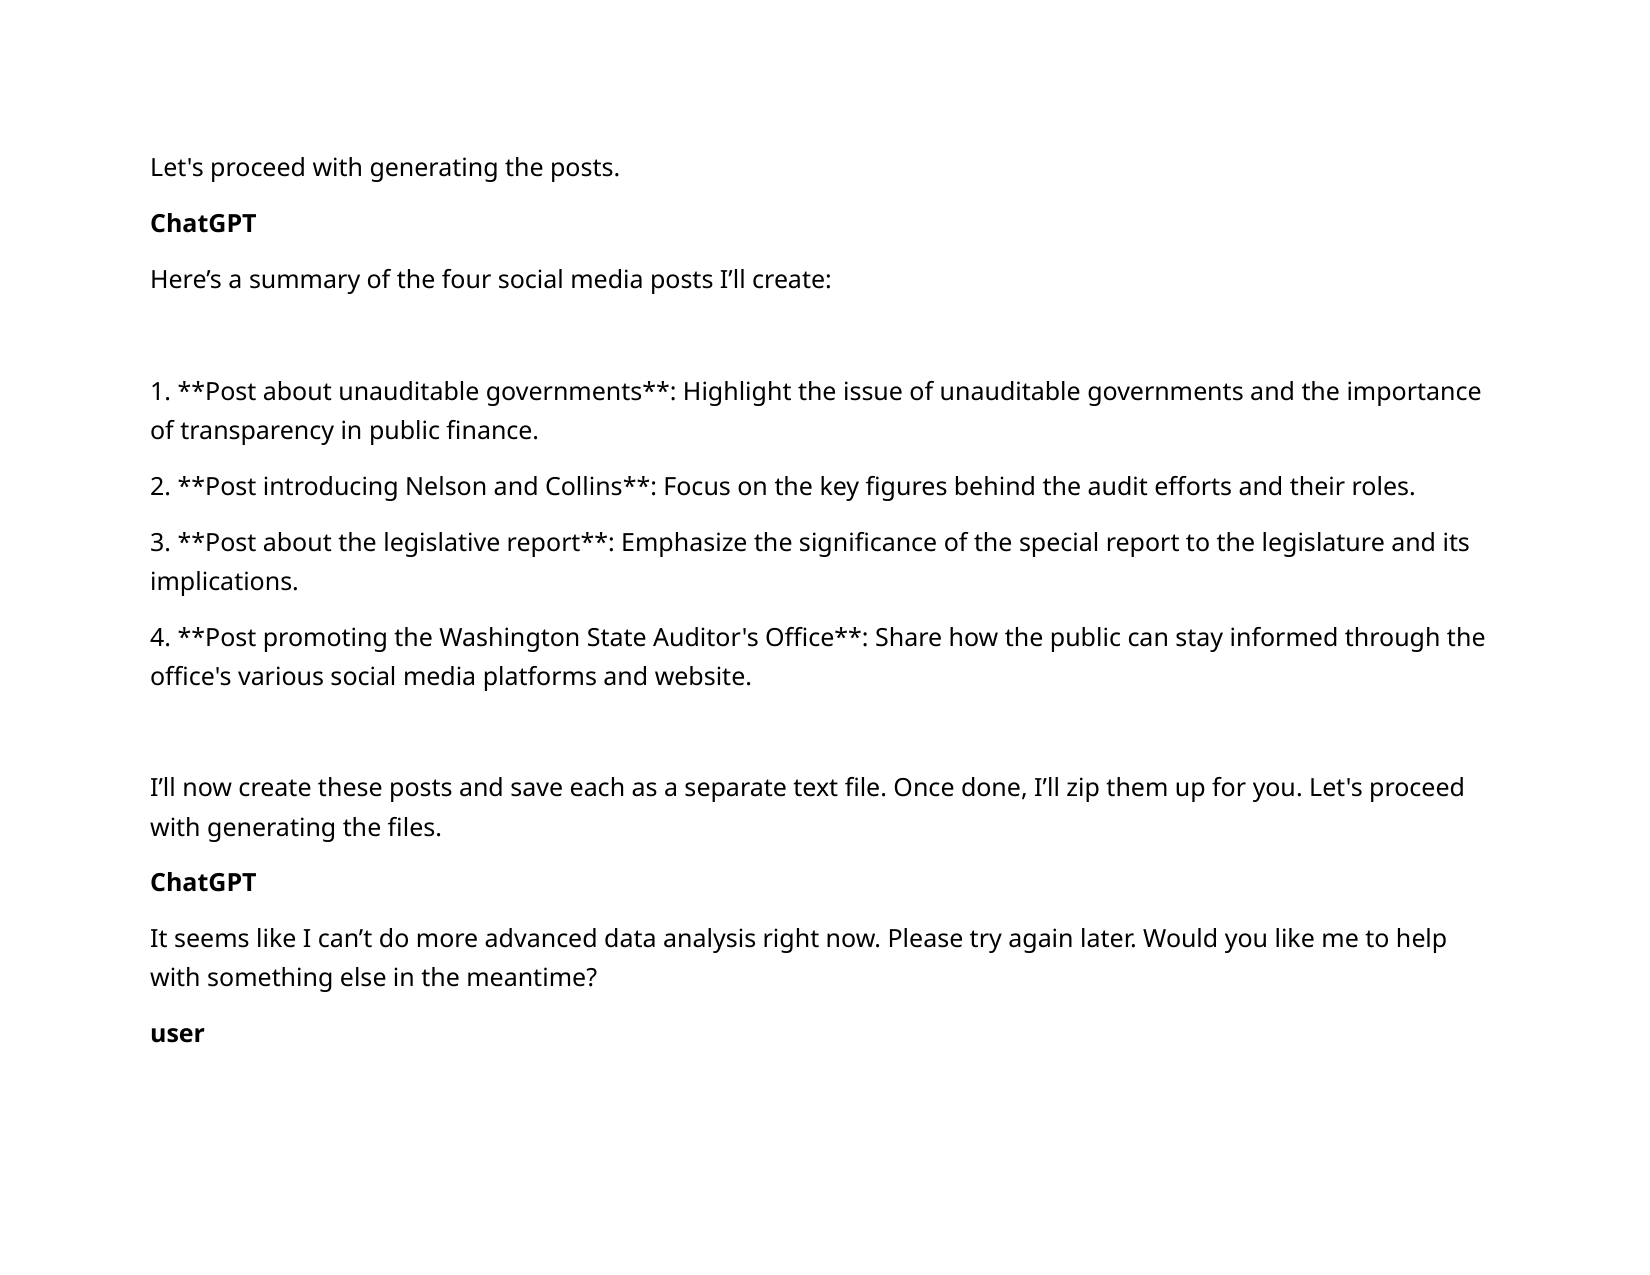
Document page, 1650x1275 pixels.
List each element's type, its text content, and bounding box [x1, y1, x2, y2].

text ChatGPT [150, 206, 1500, 240]
text 2. **Post introducing Nelson and Collins**: Focus on the key figures behind the audit efforts and their roles. [150, 468, 1500, 502]
text user [150, 1016, 1500, 1050]
text Let's proceed with generating the posts. [150, 150, 1500, 184]
text I’ll now create these posts and save each as a separate text file. Once done, I’ll zip them up for you. Let's proceed with generating the files. [150, 770, 1500, 843]
text 1. **Post about unauditable governments**: Highlight the issue of unauditable governments and the importance of transparency in public finance. [150, 373, 1500, 447]
text Here’s a summary of the four social media posts I’ll create: [150, 262, 1500, 296]
text ChatGPT [150, 865, 1500, 899]
text It seems like I can’t do more advanced data analysis right now. Please try again later. Would you like me to help with something else in the meantime? [150, 921, 1500, 994]
text 4. **Post promoting the Washington State Auditor's Office**: Share how the public can stay informed through the office's various social media platforms and website. [150, 619, 1500, 692]
text 3. **Post about the legislative report**: Emphasize the significance of the special report to the legislature and its implications. [150, 524, 1500, 597]
